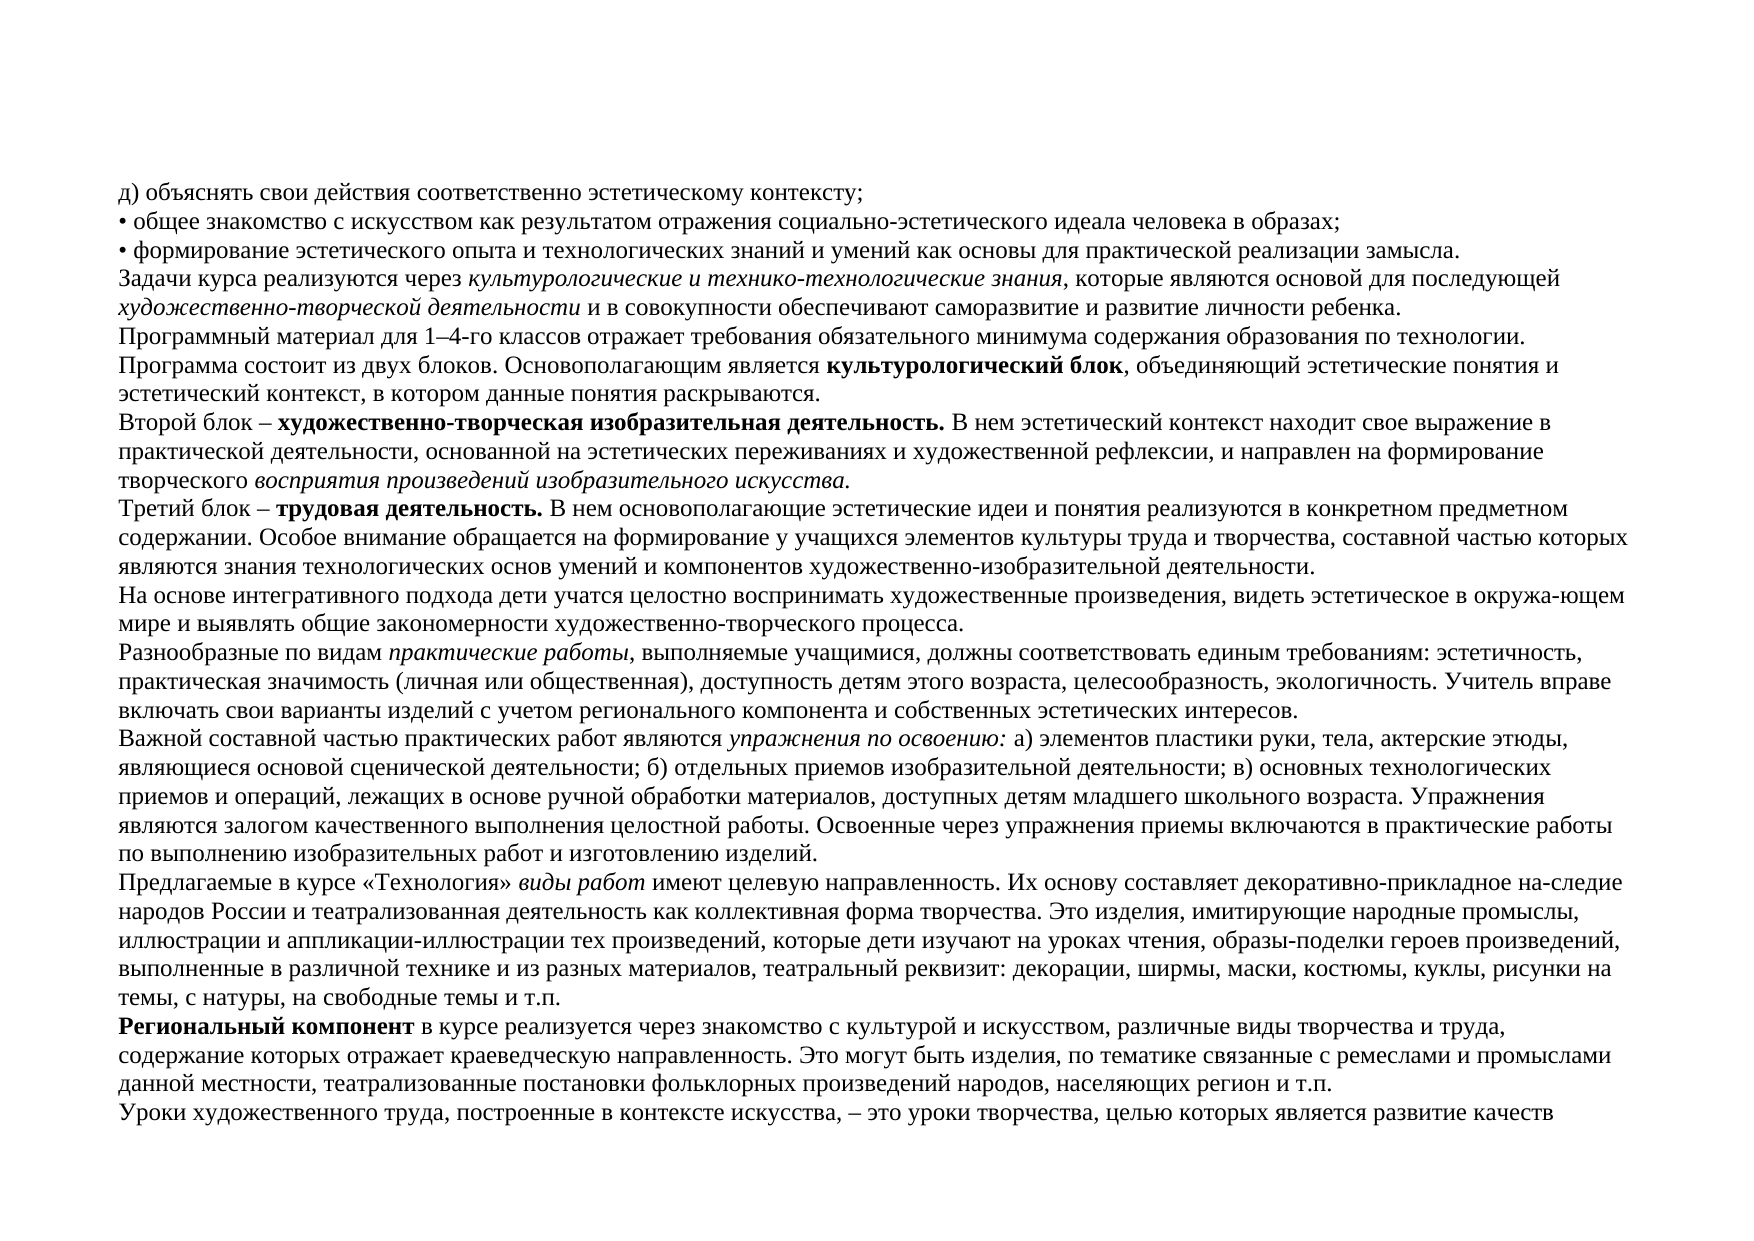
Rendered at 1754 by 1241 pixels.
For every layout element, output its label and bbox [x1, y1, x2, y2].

text [118, 177, 1636, 1126]
